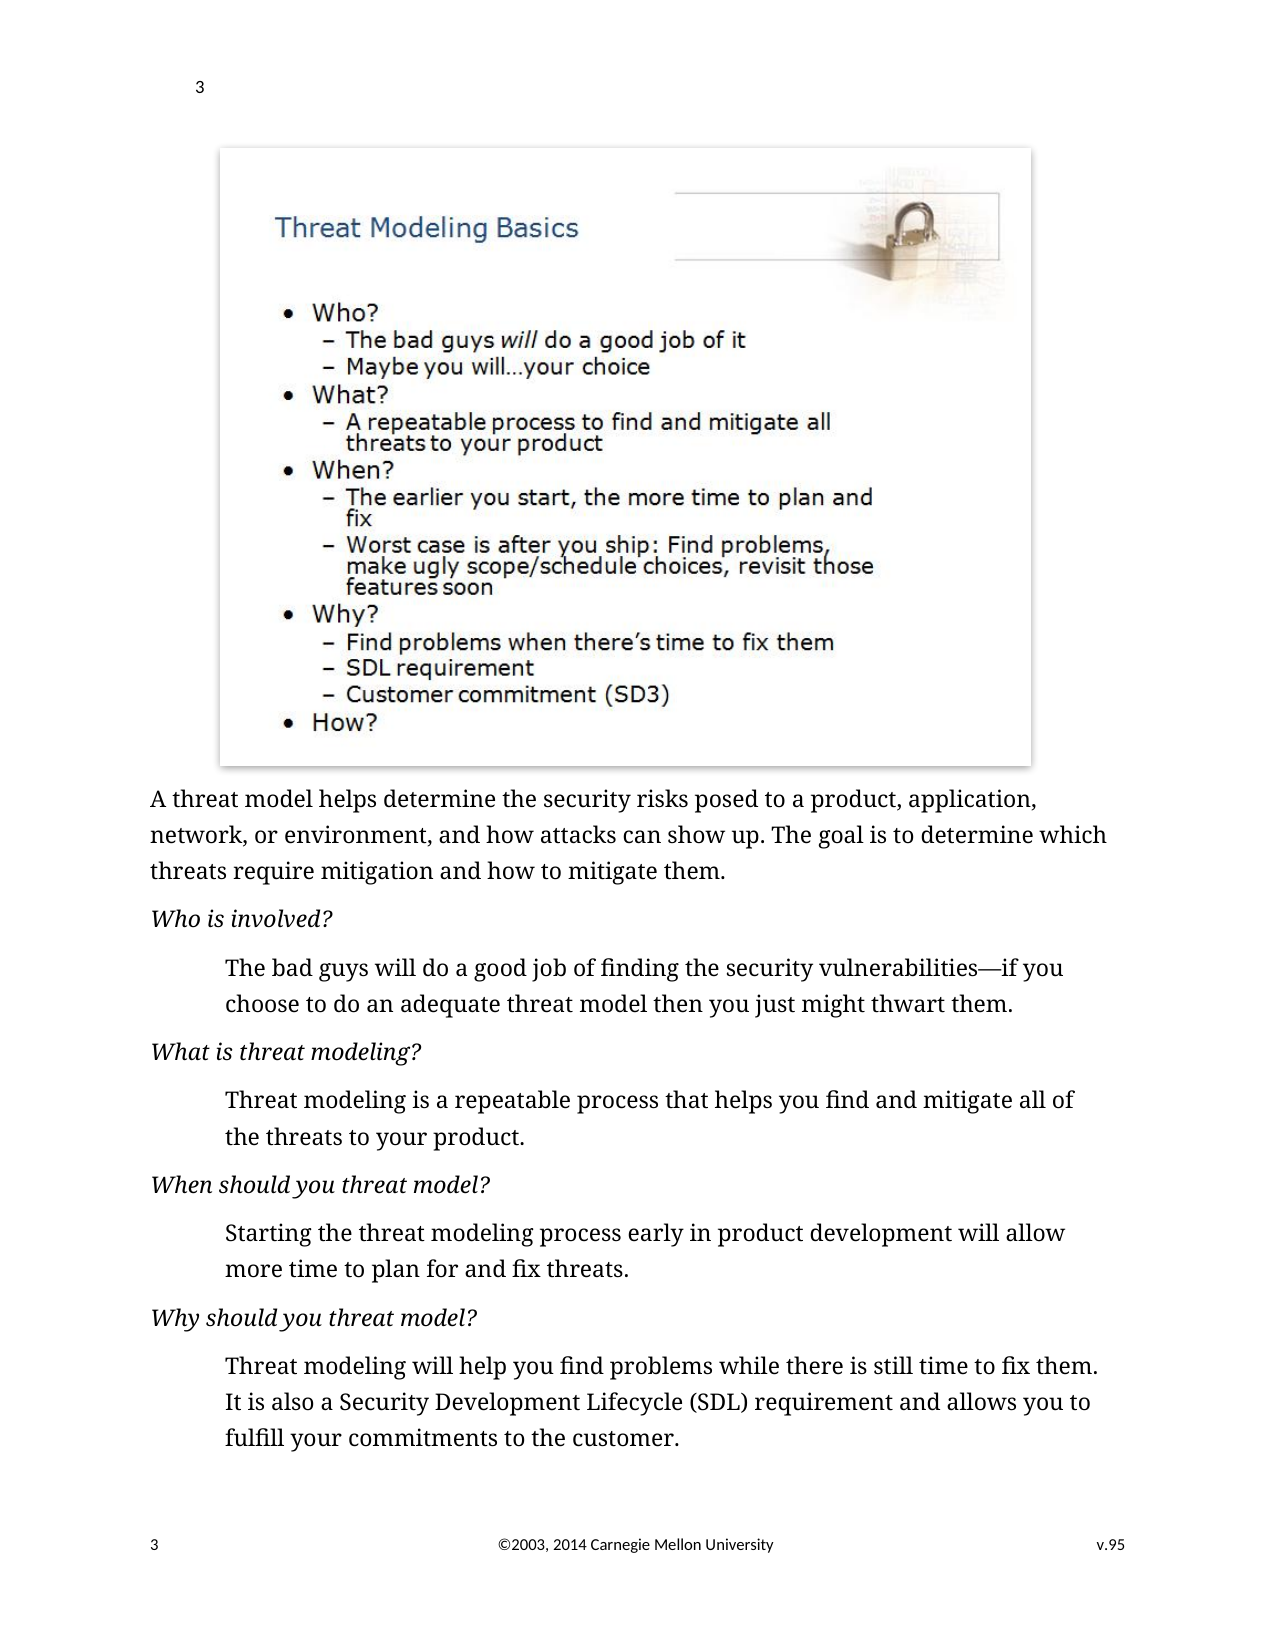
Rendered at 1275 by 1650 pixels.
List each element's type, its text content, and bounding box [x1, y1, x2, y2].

text Who is involved? [150, 903, 1110, 934]
text A threat model helps determine the security risks posed to a product, application, network, or environment, and how attacks can show up. The goal is to determine which threats require mitigation and how to mitigate them. [150, 783, 1110, 886]
text Threat modeling is a repeatable process that helps you find and mitigate all of the threats to your product. [225, 1084, 1110, 1152]
text Threat modeling will help you find problems while there is still time to fix them. It is also a Security Development Lifecycle (SDL) requirement and allows you to fulfill your commitments to the customer. [225, 1350, 1110, 1453]
text What is threat modeling? [150, 1036, 1110, 1067]
text Starting the threat modeling process early in product development will allow more time to plan for and fix threats. [225, 1217, 1110, 1284]
picture [235, 163, 1017, 751]
text When should you threat model? [150, 1169, 1110, 1200]
text Why should you threat model? [150, 1302, 1110, 1333]
text The bad guys will do a good job of finding the security vulnerabilities—if you choose to do an adequate threat model then you just might thwart them. [225, 952, 1110, 1019]
